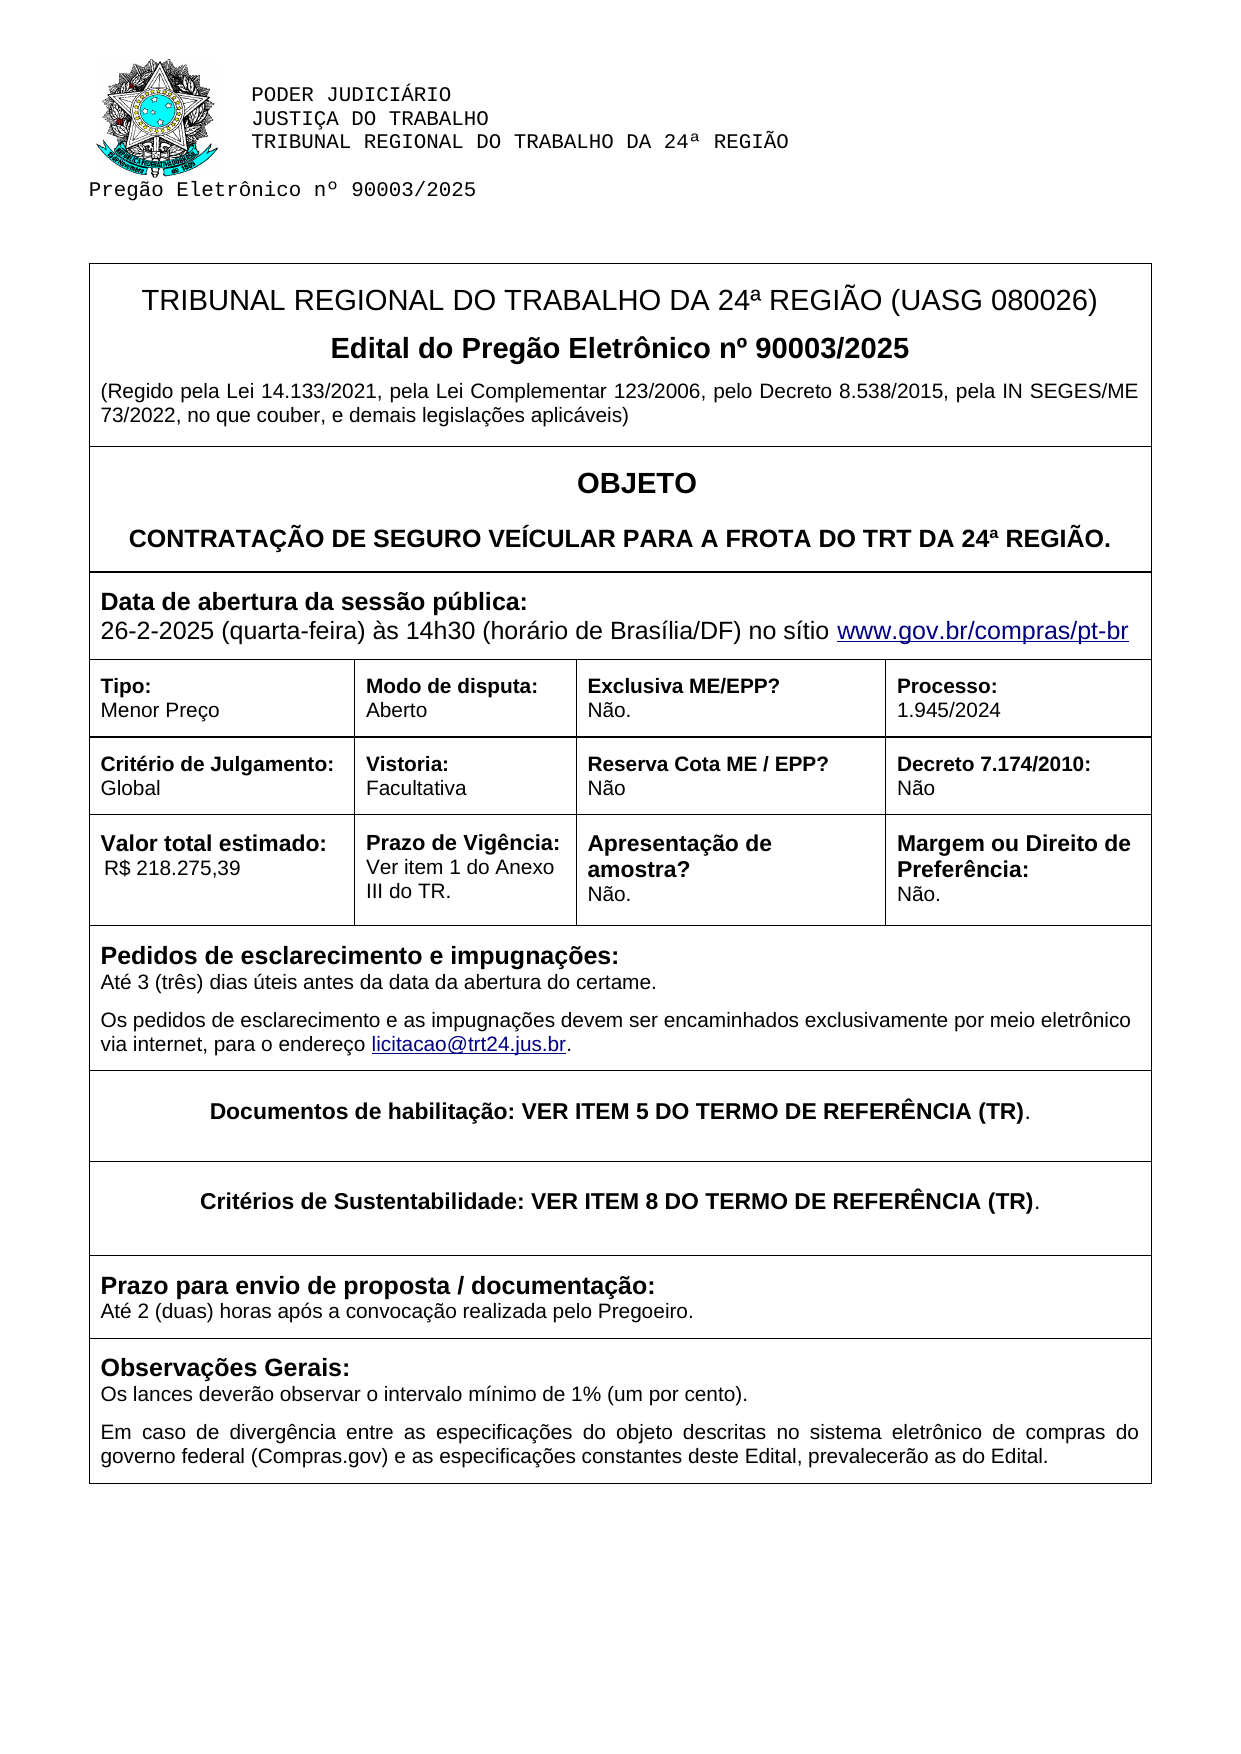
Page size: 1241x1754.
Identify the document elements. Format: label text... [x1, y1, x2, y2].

table_cell Reserva Cota ME / EPP? Não [577, 738, 885, 814]
table_cell Documentos de habilitação: VER ITEM 5 DO TERMO DE REFERÊNCIA (TR). [90, 1071, 1151, 1161]
table_cell Exclusiva ME/EPP? Não. [577, 660, 885, 736]
table_cell OBJETO CONTRATAÇÃO DE SEGURO VEÍCULAR PARA A FROTA DO TRT DA 24ª REGIÃO. [90, 447, 1151, 571]
table_cell Valor total estimado: R$ 218.275,39 [90, 815, 354, 925]
table_cell Processo: 1.945/2024 [886, 660, 1151, 736]
table_cell Critérios de Sustentabilidade: VER ITEM 8 DO TERMO DE REFERÊNCIA (TR). [90, 1162, 1151, 1255]
table_cell Decreto 7.174/2010: Não [886, 738, 1151, 814]
table_cell Pedidos de esclarecimento e impugnações: Até 3 (três) dias úteis antes da data da abertura do certame. Os pedidos de esclarecimento e as impugnações devem ser encaminhados exclusivamente por meio eletrônico via internet, para o endereço licitacao@trt24.jus.br. [90, 926, 1151, 1070]
table_cell Apresentação de amostra? Não. [577, 815, 885, 925]
table_cell Margem ou Direito de Preferência: Não. [886, 815, 1151, 925]
table_cell Tipo: Menor Preço [90, 660, 354, 736]
table_cell Prazo para envio de proposta / documentação: Até 2 (duas) horas após a convocação realizada pelo Pregoeiro. [90, 1256, 1151, 1338]
table_cell Critério de Julgamento: Global [90, 738, 354, 814]
table_cell Prazo de Vigência: Ver item 1 do Anexo III do TR. [355, 815, 576, 925]
table_cell Vistoria: Facultativa [355, 738, 576, 814]
table_cell Data de abertura da sessão pública: 26-2-2025 (quarta-feira) às 14h30 (horário de Brasília/DF) no sítio www.gov.br/compras/pt-br [90, 573, 1151, 659]
table_cell Observações Gerais: Os lances deverão observar o intervalo mínimo de 1% (um por cento). Em caso de divergência entre as especificações do objeto descritas no sistema eletrônico de compras do governo federal (Compras.gov) e as especificações constantes deste Edital, prevalecerão as do Edital. [90, 1339, 1151, 1482]
picture [96, 59, 220, 178]
table_header TRIBUNAL REGIONAL DO TRABALHO DA 24ª REGIÃO (UASG 080026) Edital do Pregão Eletrônico nº 90003/2025 (Regido pela Lei 14.133/2021, pela Lei Complementar 123/2006, pelo Decreto 8.538/2015, pela IN SEGES/ME 73/2022, no que couber, e demais legislações aplicáveis) [90, 264, 1151, 446]
table_cell Modo de disputa: Aberto [355, 660, 576, 736]
